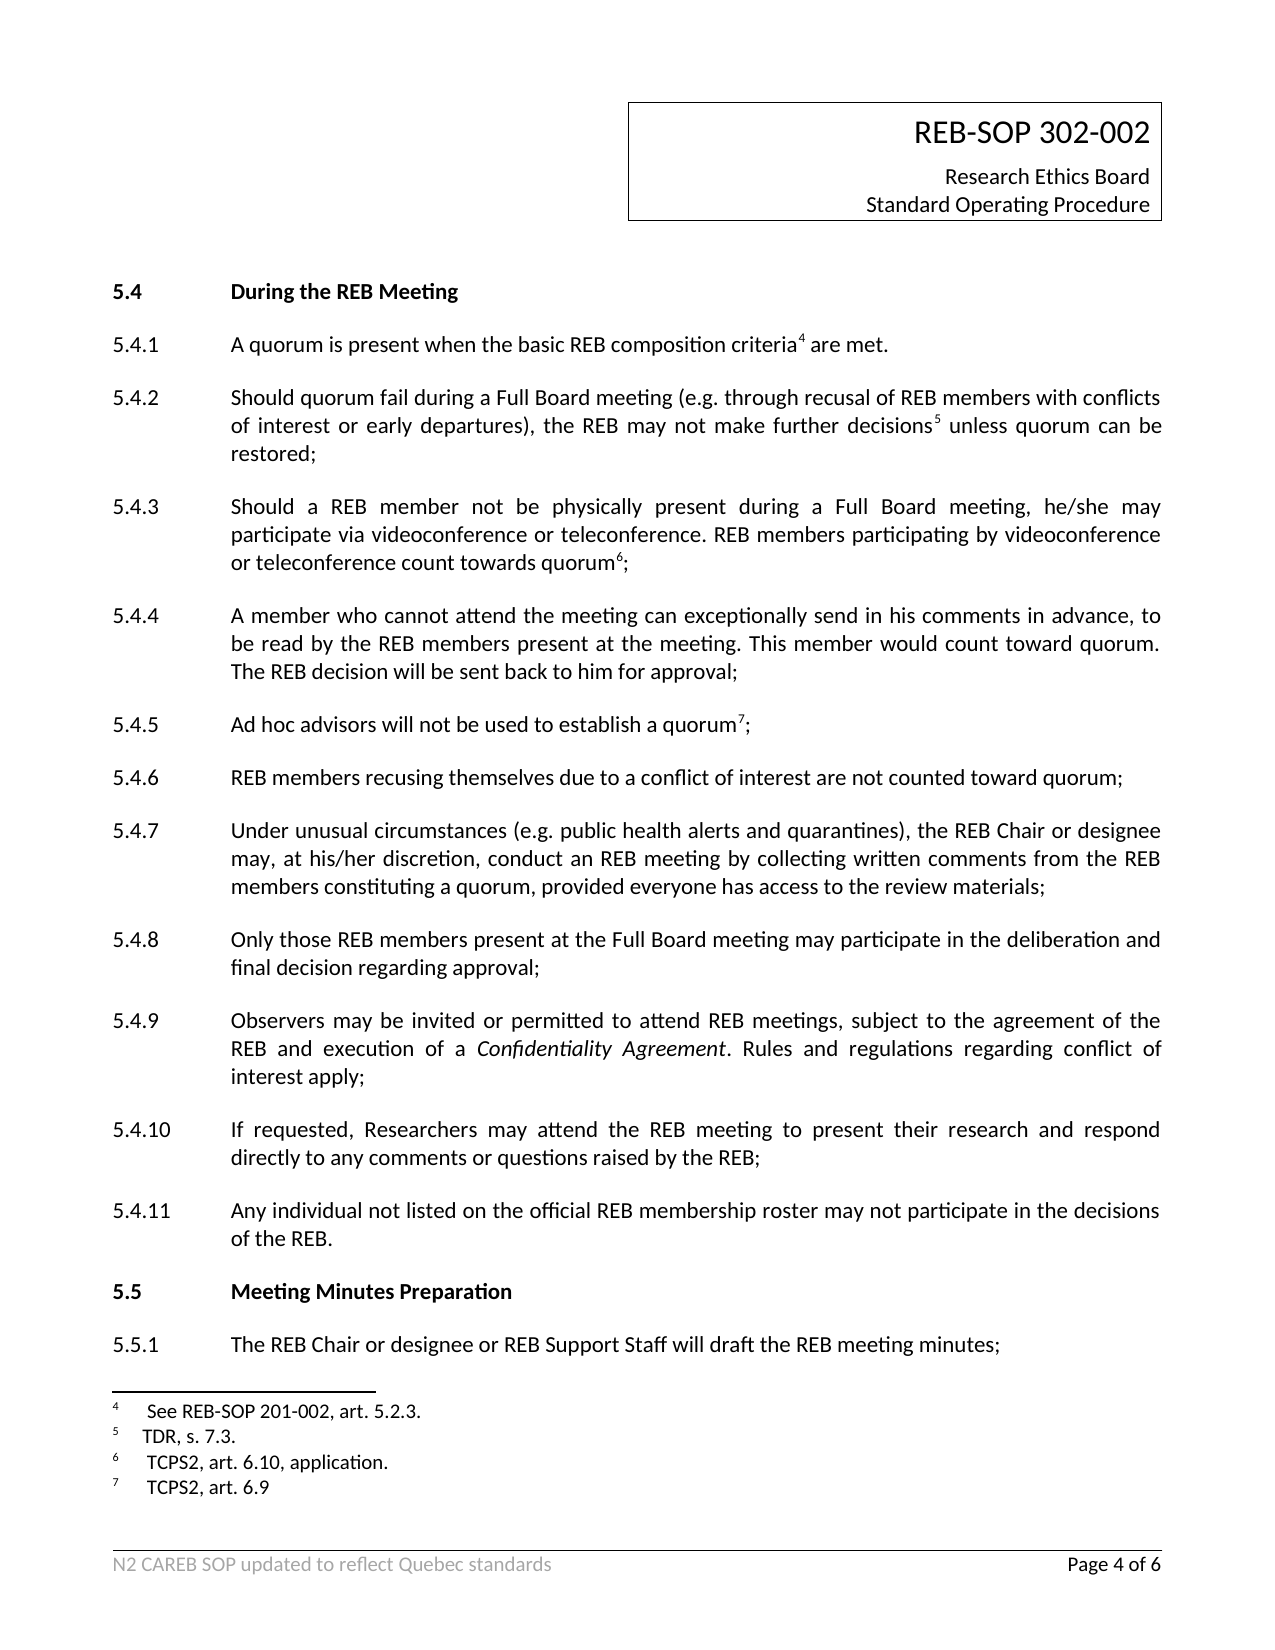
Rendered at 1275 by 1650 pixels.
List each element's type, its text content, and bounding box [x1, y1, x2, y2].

subtitle Under unusual circumstances (e.g. public health alerts and quarantines), the REB Chair or designee may, at his/her discretion, conduct an REB meeting by collecting written comments from the REB members constituting a quorum, provided everyone has access to the review materials; [112, 816, 1162, 900]
subtitle The REB Chair or designee or REB Support Staff will draft the REB meeting minutes; [112, 1331, 1162, 1358]
subtitle Should quorum fail during a Full Board meeting (e.g. through recusal of REB members with conflicts of interest or early departures), the REB may not make further decisions unless quorum can be restored; [112, 383, 1162, 467]
subtitle Any individual not listed on the official REB membership roster may not participate in the decisions of the REB. [112, 1196, 1162, 1252]
subtitle A member who cannot attend the meeting can exceptionally send in his comments in advance, to be read by the REB members present at the meeting. This member would count toward quorum. The REB decision will be sent back to him for approval; [112, 601, 1162, 685]
subtitle A quorum is present when the basic REB composition criteria are met. [112, 330, 1162, 358]
subtitle Meeting Minutes Preparation [112, 1277, 1162, 1306]
subtitle Observers may be invited or permitted to attend REB meetings, subject to the agreement of the REB and execution of a Confidentiality Agreement. Rules and regulations regarding conflict of interest apply; [112, 1006, 1162, 1090]
subtitle Should a REB member not be physically present during a Full Board meeting, he/she may participate via videoconference or teleconference. REB members participating by videoconference or teleconference count towards quorum; [112, 492, 1162, 576]
subtitle REB members recusing themselves due to a conflict of interest are not counted toward quorum; [112, 763, 1162, 791]
subtitle Only those REB members present at the Full Board meeting may participate in the deliberation and final decision regarding approval; [112, 925, 1162, 981]
subtitle Ad hoc advisors will not be used to establish a quorum; [112, 710, 1162, 738]
subtitle During the REB Meeting [112, 277, 1162, 305]
subtitle If requested, Researchers may attend the REB meeting to present their research and respond directly to any comments or questions raised by the REB; [112, 1115, 1162, 1171]
